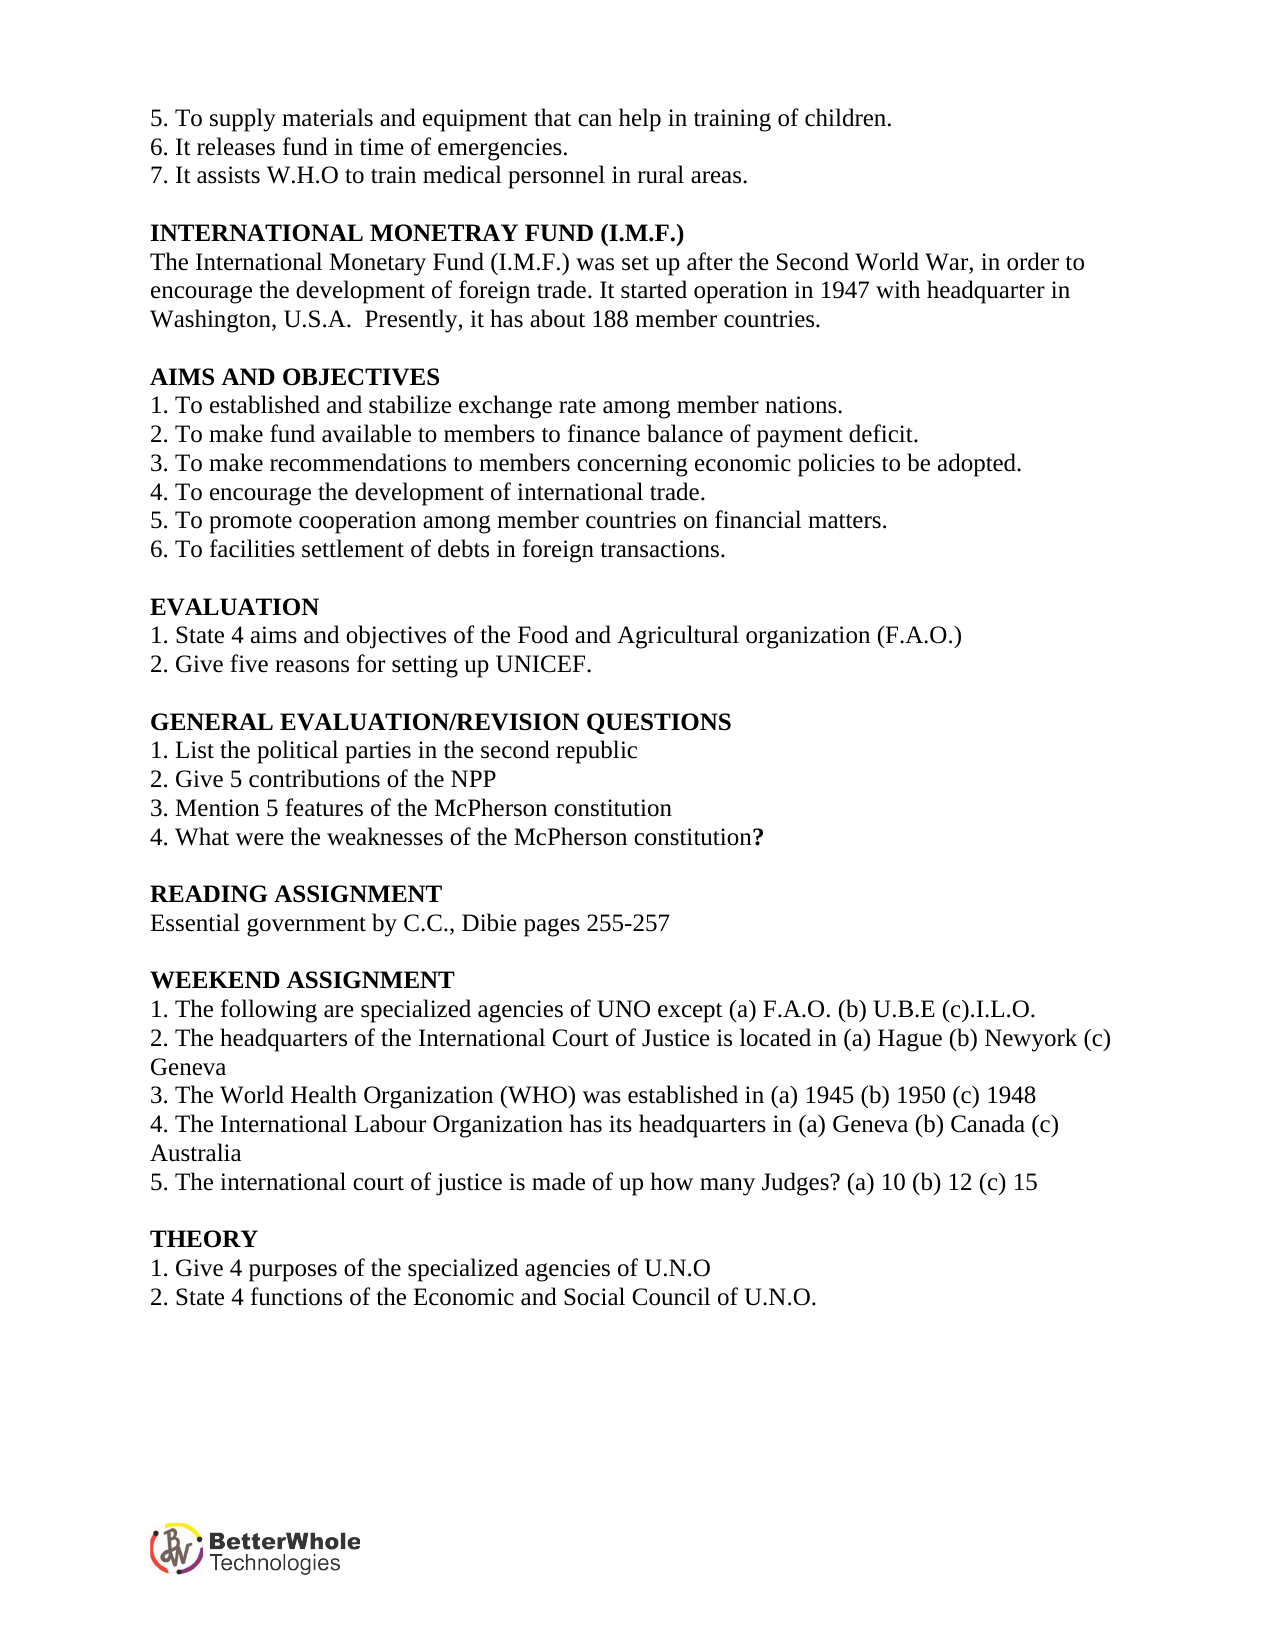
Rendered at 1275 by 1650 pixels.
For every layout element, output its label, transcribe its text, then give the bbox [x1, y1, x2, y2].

text 4. To encourage the development of international trade. [150, 477, 1125, 506]
text 6. It releases fund in time of emergencies. [150, 132, 1125, 161]
picture [150, 1523, 360, 1575]
text WEEKEND ASSIGNMENT [150, 966, 1125, 994]
text 2. Give 5 contributions of the NPP [150, 764, 1125, 793]
text 4. The International Labour Organization has its headquarters in (a) Geneva (b) Canada (c) Australia [150, 1109, 1125, 1167]
text 5. The international court of justice is made of up how many Judges? (a) 10 (b) 12 (c) 15 [150, 1167, 1125, 1196]
text 2. To make fund available to members to finance balance of payment deficit. [150, 419, 1125, 448]
text EVALUATION [150, 592, 1125, 621]
text 5. To supply materials and equipment that can help in training of children. [150, 103, 1125, 132]
text INTERNATIONAL MONETRAY FUND (I.M.F.) [150, 218, 1125, 247]
text AIMS AND OBJECTIVES [150, 362, 1125, 391]
text 1. The following are specialized agencies of UNO except (a) F.A.O. (b) U.B.E (c).I.L.O. [150, 994, 1125, 1023]
text 7. It assists W.H.O to train medical personnel in rural areas. [150, 161, 1125, 189]
text 2. Give five reasons for setting up UNICEF. [150, 649, 1125, 678]
text 3. Mention 5 features of the McPherson constitution [150, 793, 1125, 822]
text 1. State 4 aims and objectives of the Food and Agricultural organization (F.A.O.) [150, 621, 1125, 649]
text THEORY [150, 1224, 1125, 1253]
text READING ASSIGNMENT [150, 879, 1125, 908]
text 1. Give 4 purposes of the specialized agencies of U.N.O [150, 1253, 1125, 1282]
text 1. List the political parties in the second republic [150, 736, 1125, 764]
text 2. State 4 functions of the Economic and Social Council of U.N.O. [150, 1282, 1125, 1311]
text 1. To established and stabilize exchange rate among member nations. [150, 391, 1125, 419]
text 4. What were the weaknesses of the McPherson constitution? [150, 822, 1125, 851]
text GENERAL EVALUATION/REVISION QUESTIONS [150, 707, 1125, 736]
text 2. The headquarters of the International Court of Justice is located in (a) Hague (b) Newyork (c) Geneva [150, 1023, 1125, 1081]
text 5. To promote cooperation among member countries on financial matters. [150, 506, 1125, 534]
text 3. The World Health Organization (WHO) was established in (a) 1945 (b) 1950 (c) 1948 [150, 1081, 1125, 1109]
text 6. To facilities settlement of debts in foreign transactions. [150, 534, 1125, 563]
text The International Monetary Fund (I.M.F.) was set up after the Second World War, in order to encourage the development of foreign trade. It started operation in 1947 with headquarter in Washington, U.S.A. Presently, it has about 188 member countries. [150, 247, 1125, 333]
text Essential government by C.C., Dibie pages 255-257 [150, 908, 1125, 937]
text 3. To make recommendations to members concerning economic policies to be adopted. [150, 448, 1125, 477]
